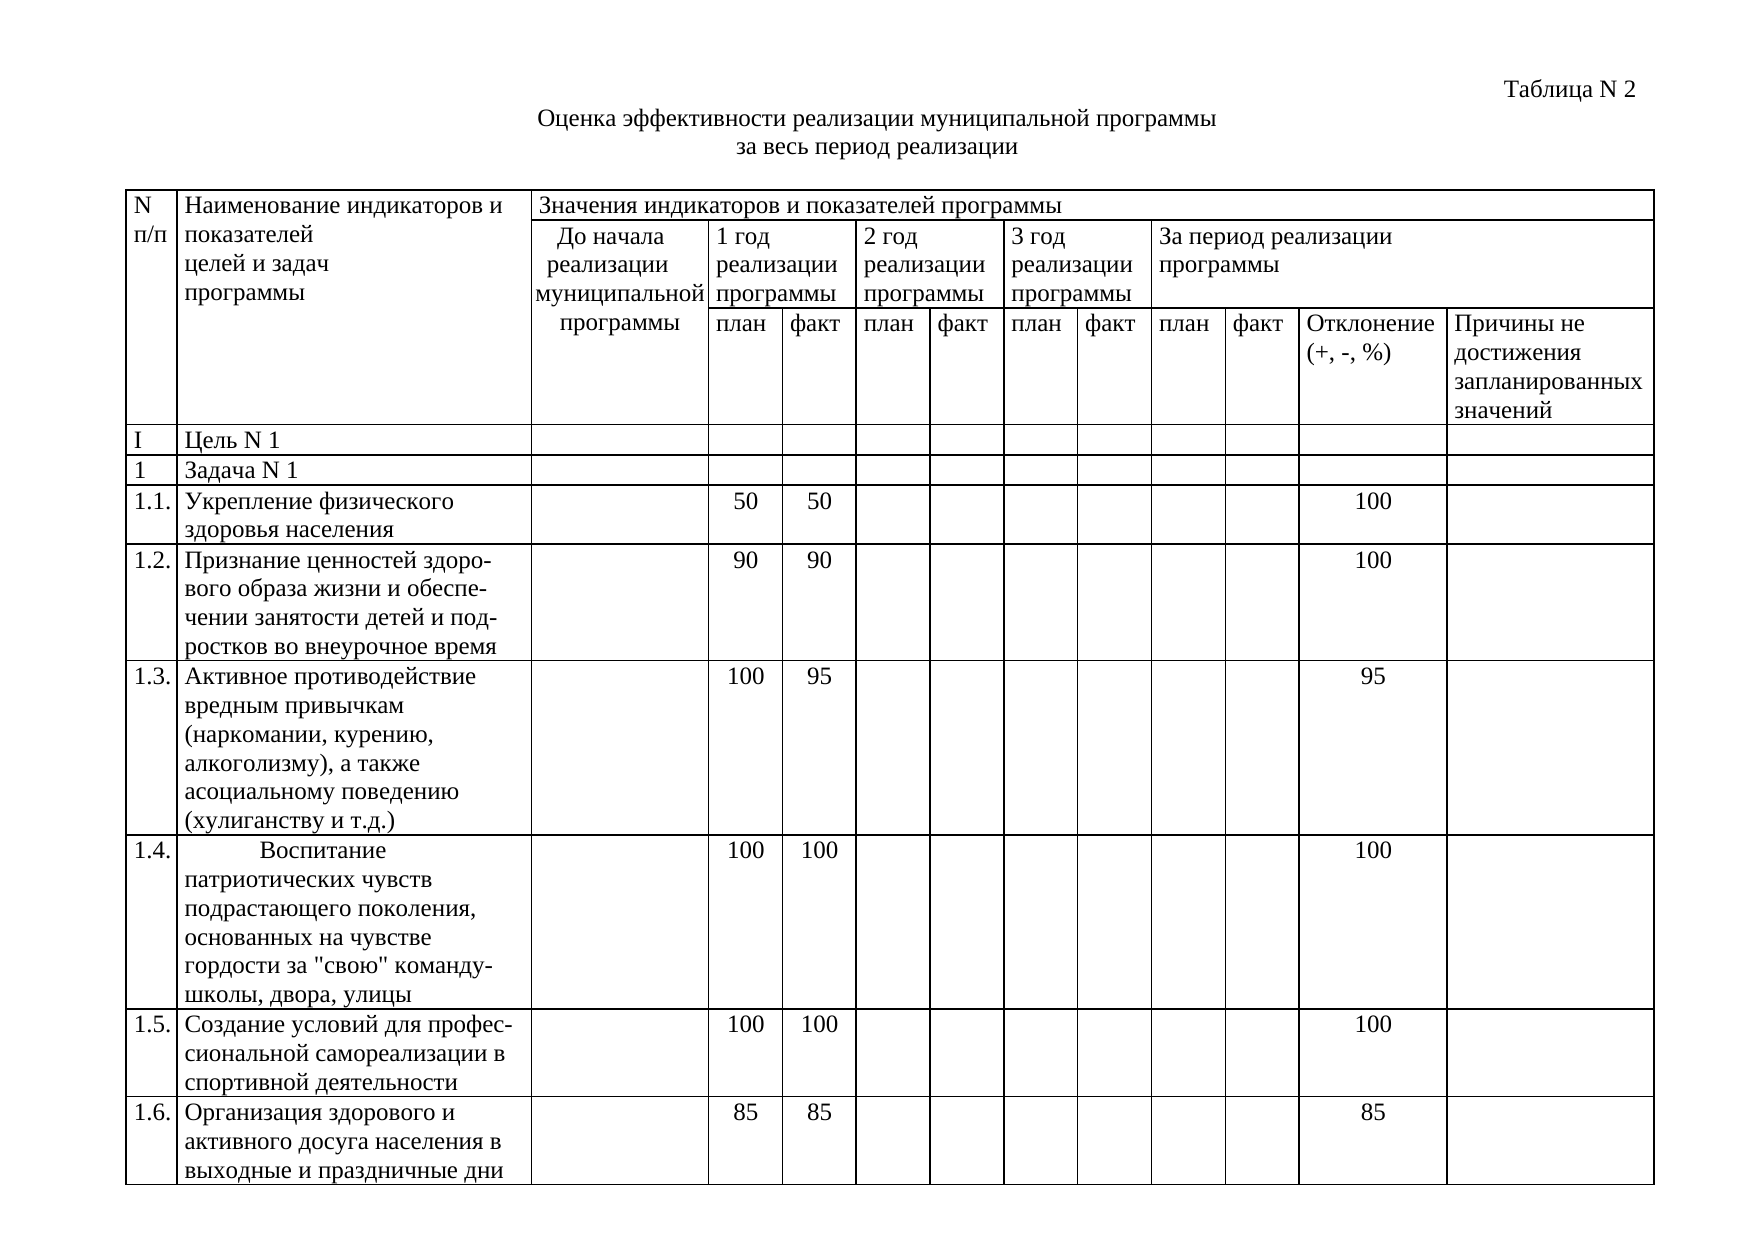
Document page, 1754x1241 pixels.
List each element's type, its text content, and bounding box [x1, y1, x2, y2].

table_cell [931, 545, 1003, 660]
table_cell [857, 836, 929, 1008]
table_cell [1005, 425, 1077, 454]
table_header N п/п [127, 191, 176, 423]
table_cell [1448, 486, 1653, 543]
table_cell Укрепление физического здоровья населения [178, 486, 531, 543]
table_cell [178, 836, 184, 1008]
table_cell факт [931, 309, 1003, 423]
table_cell 95 [1300, 661, 1446, 834]
table_cell [1078, 486, 1151, 543]
table_cell 2 год реализации программы [857, 221, 1003, 307]
table_cell [1152, 486, 1225, 543]
table_cell [1226, 456, 1298, 484]
table_cell [783, 425, 855, 454]
table_cell [1226, 425, 1298, 454]
table_cell [1226, 1010, 1298, 1096]
table_cell [857, 1010, 929, 1096]
table_cell [532, 661, 708, 834]
table_cell [1005, 1097, 1077, 1183]
table_cell 100 [709, 661, 782, 834]
table_cell [532, 545, 708, 660]
table_cell [1152, 1097, 1225, 1183]
table_cell [532, 425, 708, 454]
table_cell 100 [783, 1010, 855, 1096]
table_cell 1.3. [127, 661, 176, 834]
table_cell [1152, 1010, 1225, 1096]
table_cell 1.4. [127, 836, 176, 1008]
table_cell [1448, 1010, 1653, 1096]
table_cell 85 [783, 1097, 855, 1183]
table_cell [532, 456, 708, 484]
table_cell [857, 456, 929, 484]
table_cell 50 [709, 486, 782, 543]
table_cell [1078, 1097, 1151, 1183]
table_cell [931, 836, 1003, 1008]
table_cell 95 [783, 661, 855, 834]
table_cell Отклонение (+, -, %) [1300, 309, 1446, 423]
table_cell план [709, 309, 782, 423]
table_cell [1226, 661, 1298, 834]
table_cell 90 [783, 545, 855, 660]
table_cell [1152, 836, 1225, 1008]
table_cell 100 [783, 836, 855, 1008]
table_cell [532, 1010, 708, 1096]
table_cell 1 год реализации программы [709, 221, 855, 307]
table_cell [1078, 661, 1151, 834]
table_cell факт [1226, 309, 1298, 423]
table_cell 100 [1300, 486, 1446, 543]
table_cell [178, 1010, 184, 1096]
table_cell [1005, 661, 1077, 834]
table_cell I [127, 425, 176, 454]
table_cell [1448, 1097, 1653, 1183]
table_cell [1078, 1010, 1151, 1096]
table_cell [931, 1097, 1003, 1183]
table_cell [1226, 486, 1298, 543]
table_cell [1152, 425, 1225, 454]
table_cell 100 [1300, 545, 1446, 660]
table_cell 85 [709, 1097, 782, 1183]
table_cell [1078, 545, 1151, 660]
table_cell [709, 425, 782, 454]
table_cell [1005, 836, 1077, 1008]
table_cell 1.5. [127, 1010, 176, 1096]
table_cell 100 [709, 836, 782, 1008]
table_cell [1078, 425, 1151, 454]
table_cell 1 [127, 456, 176, 484]
table_cell 85 [1300, 1097, 1446, 1183]
table_cell [1448, 836, 1653, 1008]
table_cell [1005, 456, 1077, 484]
table_cell [1078, 836, 1151, 1008]
table_cell 100 [1300, 836, 1446, 1008]
table_cell [1005, 486, 1077, 543]
table_cell [857, 661, 929, 834]
table_cell [931, 661, 1003, 834]
table_cell [783, 456, 855, 484]
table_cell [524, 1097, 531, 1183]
table_cell [1448, 425, 1653, 454]
table_cell [1448, 545, 1653, 660]
table_cell [1448, 661, 1653, 834]
table_cell [1300, 425, 1446, 454]
table_cell [1078, 456, 1151, 484]
table_cell 90 [709, 545, 782, 660]
table_cell факт [783, 309, 855, 423]
table_cell [857, 1097, 929, 1183]
table_cell Активное противодействие вредным привычкам (наркомании, курению, алкоголизму), а также асоциальному поведению (хулиганству и т.д.) [178, 661, 531, 834]
text за весь период реализации [118, 131, 1636, 160]
table_cell [1226, 1097, 1298, 1183]
table_cell 50 [783, 486, 855, 543]
table_cell план [1152, 309, 1225, 423]
table_cell [857, 545, 929, 660]
table_cell Задача N 1 [178, 456, 531, 484]
table_cell [931, 456, 1003, 484]
table_cell [1152, 545, 1225, 660]
table_cell [532, 836, 708, 1008]
table_cell факт [1078, 309, 1151, 423]
table_cell [857, 425, 929, 454]
table_cell 3 год реализации программы [1005, 221, 1151, 307]
table_cell [1005, 545, 1077, 660]
table_cell план [857, 309, 929, 423]
table_cell [857, 486, 929, 543]
table_header Значения индикаторов и показателей программы [532, 191, 1653, 219]
table_cell До начала реализации муниципальной программы [532, 221, 708, 423]
table_cell 1.6. [127, 1097, 176, 1183]
table_cell [931, 425, 1003, 454]
table_cell [931, 1010, 1003, 1096]
table_cell 1.2. [127, 545, 176, 660]
table_cell 100 [709, 1010, 782, 1096]
table_cell [1152, 456, 1225, 484]
table_cell [1300, 456, 1446, 484]
table_cell Цель N 1 [178, 425, 531, 454]
table_header Наименование индикаторов и показателей целей и задач программы [178, 191, 531, 423]
table_cell [532, 1097, 708, 1183]
table_cell Признание ценностей здоро-вого образа жизни и обеспе-чении занятости детей и под-ростков во внеурочное время [178, 545, 531, 660]
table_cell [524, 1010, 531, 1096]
table_cell [1152, 661, 1225, 834]
text Оценка эффективности реализации муниципальной программы [118, 103, 1636, 131]
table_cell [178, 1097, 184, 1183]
table_cell За период реализации программы [1152, 221, 1653, 307]
table_cell [1005, 1010, 1077, 1096]
table_cell план [1005, 309, 1077, 423]
table_cell [1448, 456, 1653, 484]
table_cell [1226, 836, 1298, 1008]
table_cell 100 [1300, 1010, 1446, 1096]
table_cell 1.1. [127, 486, 176, 543]
table_cell [931, 486, 1003, 543]
table_cell [1226, 545, 1298, 660]
table_cell Причины не достижения запланированных значений [1448, 309, 1653, 423]
table_cell [709, 456, 782, 484]
table_cell [532, 486, 708, 543]
text Таблица N 2 [118, 74, 1636, 103]
